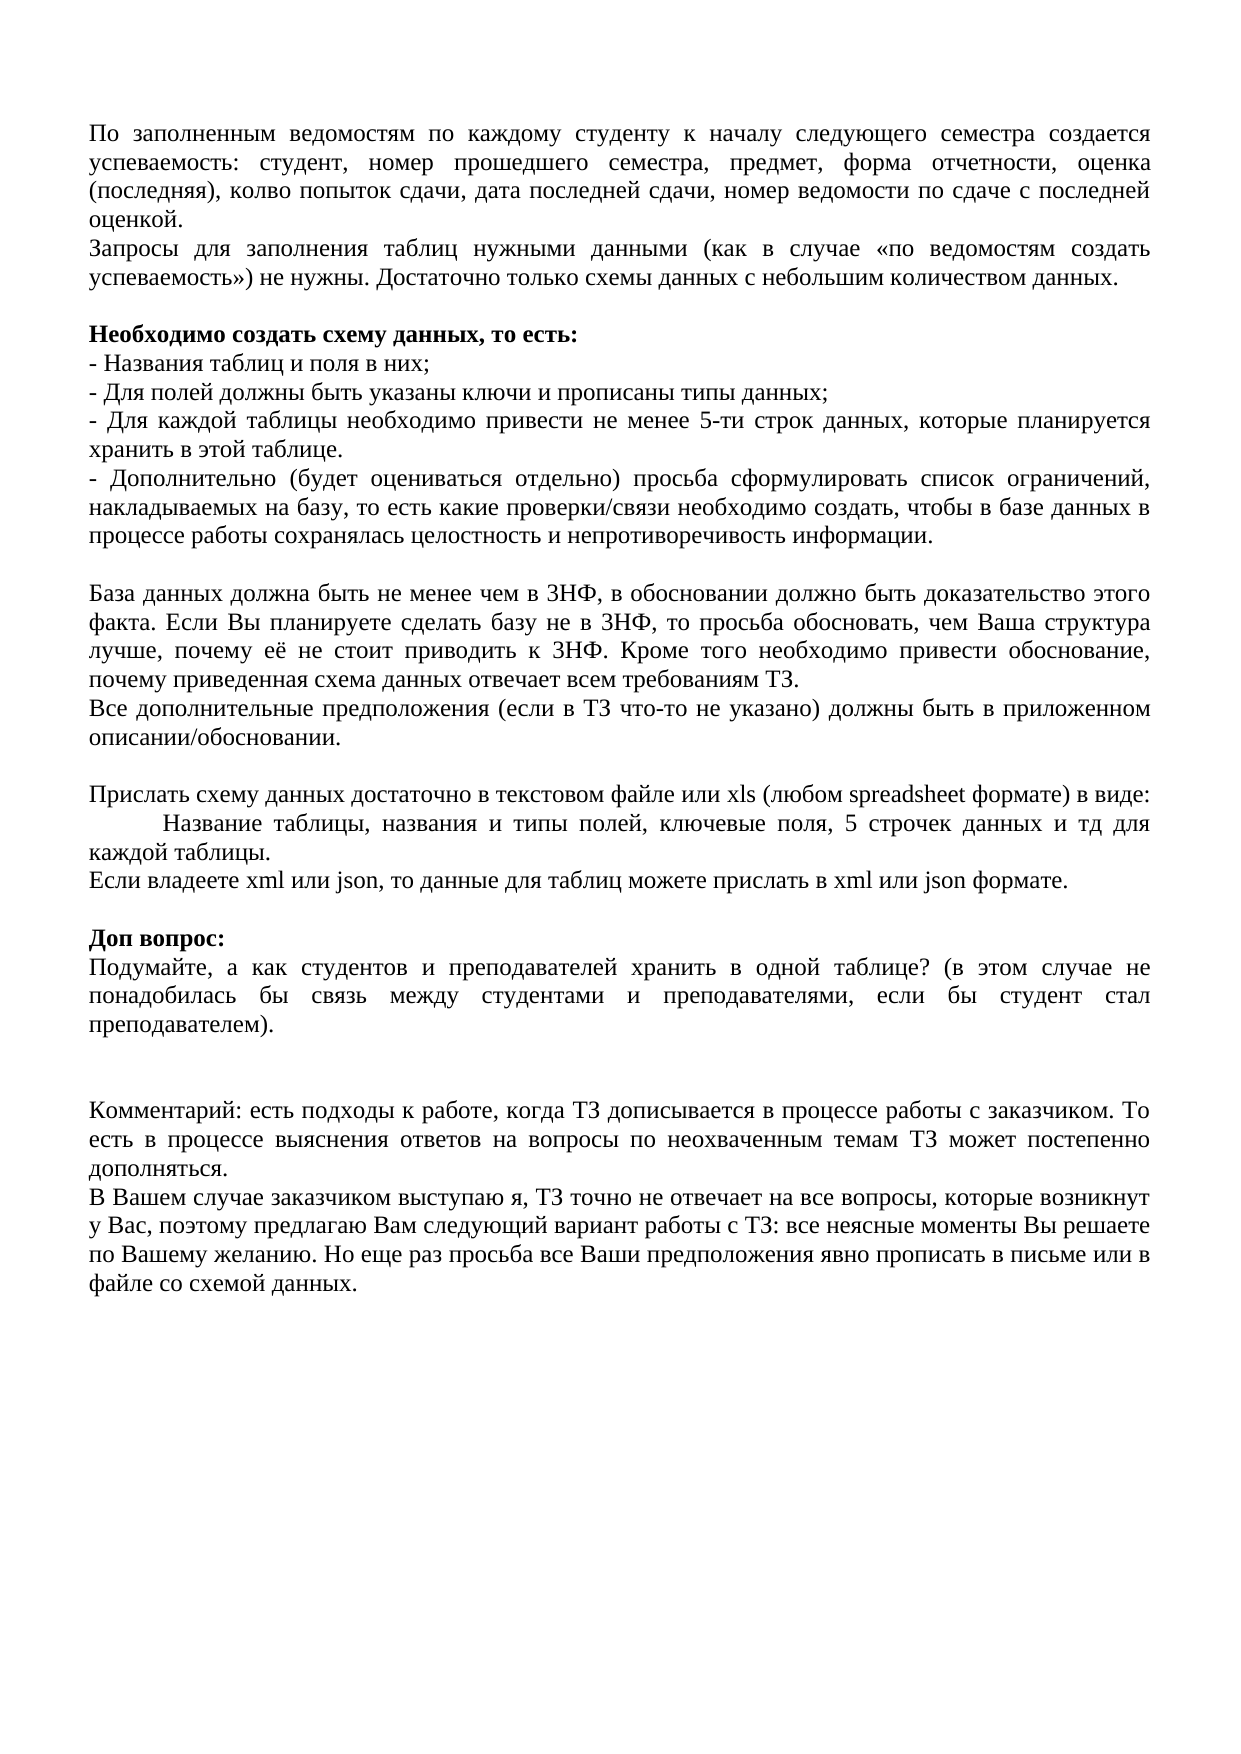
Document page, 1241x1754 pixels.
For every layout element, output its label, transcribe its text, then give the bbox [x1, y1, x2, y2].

text Если владеете xml или json, то данные для таблиц можете прислать в xml или json формате. [89, 866, 1152, 894]
text Комментарий: есть подходы к работе, когда ТЗ дописывается в процессе работы с заказчиком. То есть в процессе выяснения ответов на вопросы по неохваченным темам ТЗ может постепенно дополняться. [89, 1096, 1152, 1182]
text - Для полей должны быть указаны ключи и прописаны типы данных; [89, 377, 1152, 406]
text Подумайте, а как студентов и преподавателей хранить в одной таблице? (в этом случае не понадобилась бы связь между студентами и преподавателями, если бы студент стал преподавателем). [89, 952, 1152, 1038]
text Доп вопрос: [89, 923, 1152, 952]
text По заполненным ведомостям по каждому студенту к началу следующего семестра создается успеваемость: студент, номер прошедшего семестра, предмет, форма отчетности, оценка (последняя), колво попыток сдачи, дата последней сдачи, номер ведомости по сдаче с последней оценкой. [89, 118, 1152, 233]
text База данных должна быть не менее чем в 3НФ, в обосновании должно быть доказательство этого факта. Если Вы планируете сделать базу не в 3НФ, то просьба обосновать, чем Ваша структура лучше, почему её не стоит приводить к 3НФ. Кроме того необходимо привести обоснование, почему приведенная схема данных отвечает всем требованиям ТЗ. [89, 578, 1152, 693]
text - Для каждой таблицы необходимо привести не менее 5-ти строк данных, которые планируется хранить в этой таблице. [89, 406, 1152, 463]
text Прислать схему данных достаточно в текстовом файле или xls (любом spreadsheet формате) в виде: [89, 779, 1152, 808]
text - Дополнительно (будет оцениваться отдельно) просьба сформулировать список ограничений, накладываемых на базу, то есть какие проверки/связи необходимо создать, чтобы в базе данных в процессе работы сохранялась целостность и непротиворечивость информации. [89, 463, 1152, 549]
text Все дополнительные предположения (если в ТЗ что-то не указано) должны быть в приложенном описании/обосновании. [89, 693, 1152, 751]
text Название таблицы, названия и типы полей, ключевые поля, 5 строчек данных и тд для каждой таблицы. [89, 808, 1152, 866]
text Необходимо создать схему данных, то есть: [89, 319, 1152, 348]
text - Названия таблиц и поля в них; [89, 348, 1152, 377]
text Запросы для заполнения таблиц нужными данными (как в случае «по ведомостям создать успеваемость») не нужны. Достаточно только схемы данных с небольшим количеством данных. [89, 233, 1152, 291]
text В Вашем случае заказчиком выступаю я, ТЗ точно не отвечает на все вопросы, которые возникнут у Вас, поэтому предлагаю Вам следующий вариант работы с ТЗ: все неясные моменты Вы решаете по Вашему желанию. Но еще раз просьба все Ваши предположения явно прописать в письме или в файле со схемой данных. [89, 1182, 1152, 1297]
